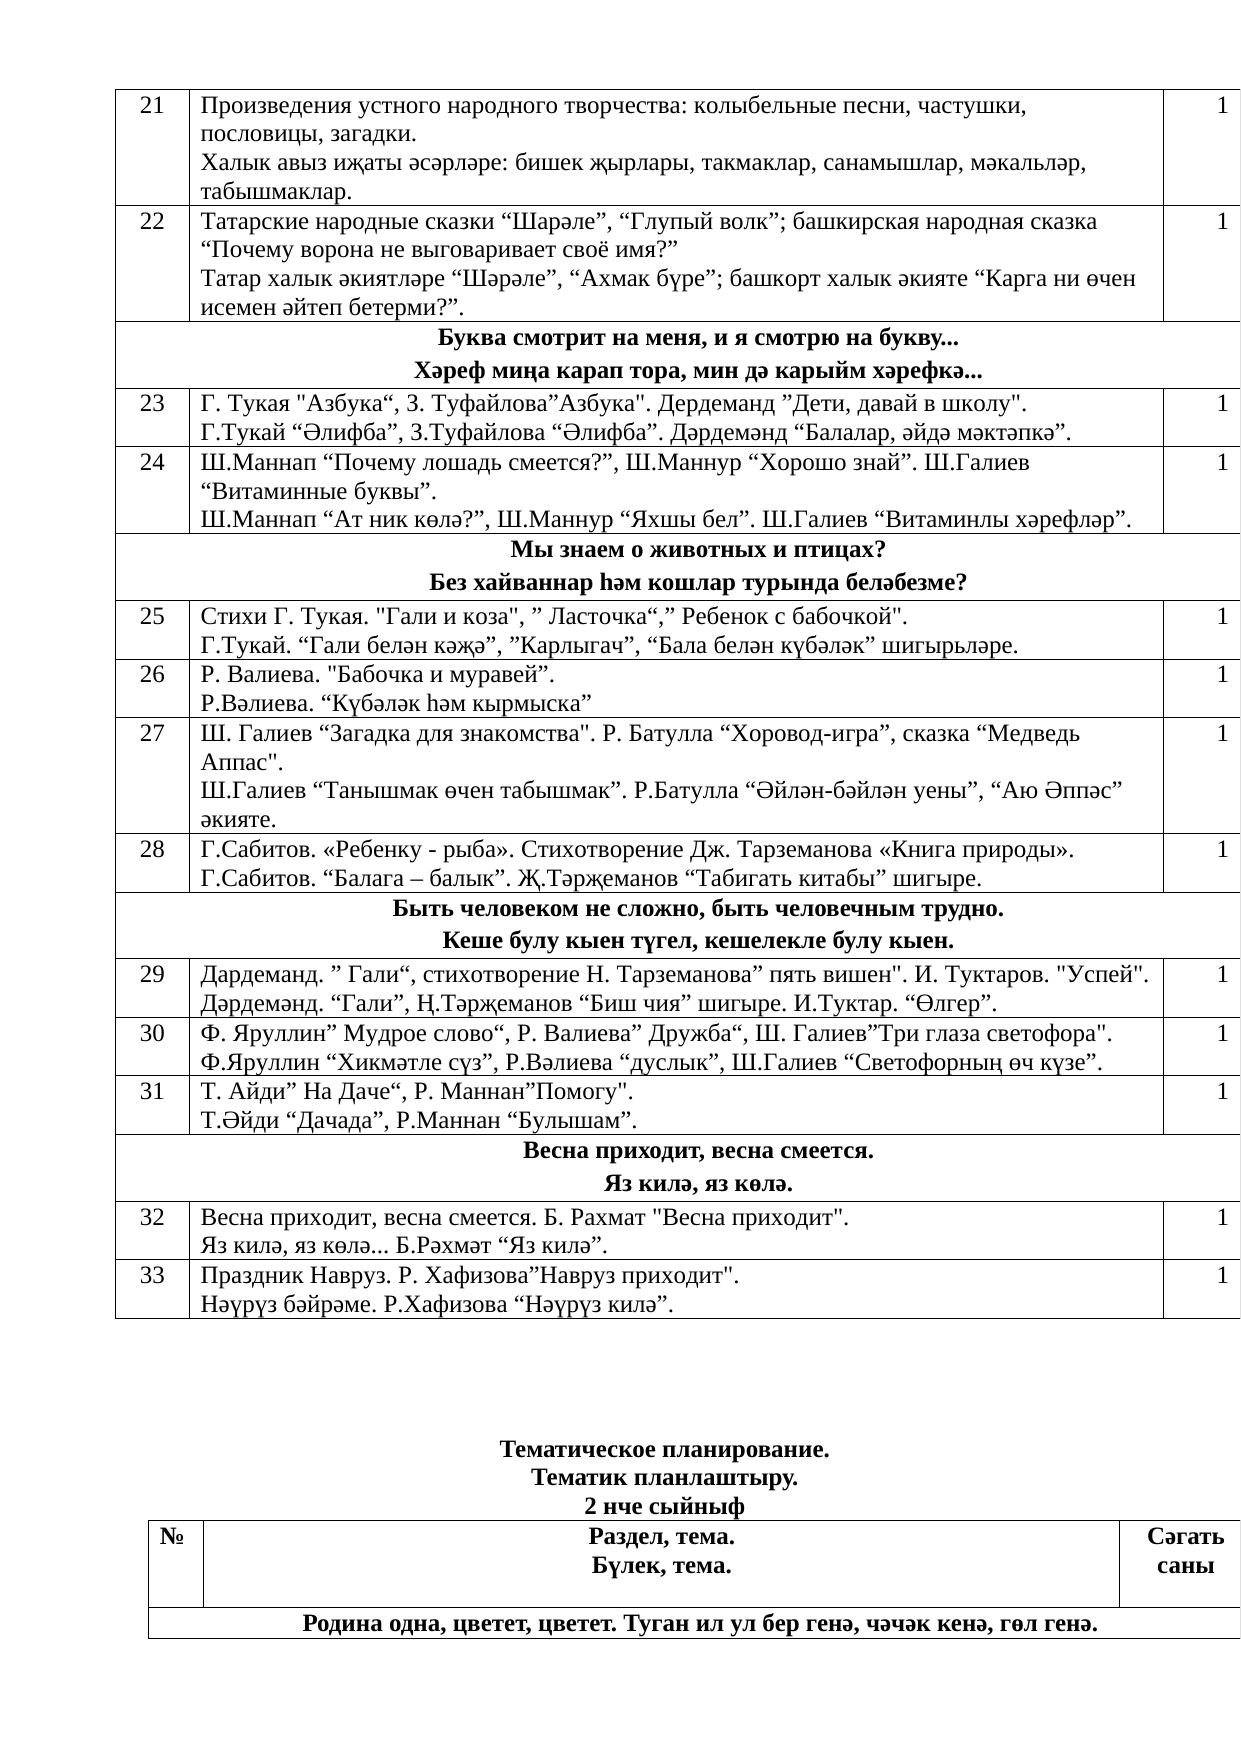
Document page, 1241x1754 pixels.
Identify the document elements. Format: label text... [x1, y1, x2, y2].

table_cell 21 [116, 90, 189, 205]
table_cell 29 [116, 959, 189, 1017]
table_cell 1 [1164, 834, 1240, 892]
table_cell 33 [116, 1260, 189, 1318]
table_cell Мы знаем о животных и птицах? Без хайваннар һәм кошлар турында беләбезме? [116, 534, 1240, 600]
table_cell 24 [116, 447, 189, 533]
table_cell Р. Валиева. "Бабочка и муравей”. Р.Вәлиева. “Күбәләк һәм кырмыска” [190, 660, 1163, 717]
table_cell Г.Сабитов. «Ребенку - рыба». Стихотворение Дж. Тарземанова «Книга природы». Г.Сабитов. “Балага – балык”. Җ.Тәрҗеманов “Табигать китабы” шигыре. [190, 834, 1163, 892]
table_cell Ф. Яруллин” Мудрое слово“, Р. Валиева” Дружба“, Ш. Галиев”Три глаза светофора". Ф.Яруллин “Хикмәтле сүз”, Р.Вәлиева “дуслык”, Ш.Галиев “Светофорның өч күзе”. [190, 1018, 1163, 1075]
table_cell Ш.Маннап “Почему лошадь смеется?”, Ш.Маннур “Хорошо знай”. Ш.Галиев “Витаминные буквы”. Ш.Маннап “Ат ник көлә?”, Ш.Маннур “Яхшы бел”. Ш.Галиев “Витаминлы хәрефләр”. [190, 447, 1163, 533]
table_cell 26 [116, 660, 189, 717]
table_cell Татарские народные сказки “Шарәле”, “Глупый волк”; башкирская народная сказка “Почему ворона не выговаривает своё имя?” Татар халык әкиятләре “Шәрәле”, “Ахмак бүре”; башкорт халык әкияте “Карга ни өчен исемен әйтеп бетерми?”. [190, 206, 1163, 321]
table_cell 22 [116, 206, 189, 321]
table_cell Произведения устного народного творчества: колыбельные песни, частушки, пословицы, загадки. Халык авыз иҗаты әсәрләре: бишек җырлары, такмаклар, санамышлар, мәкальләр, табышмаклар. [190, 90, 1163, 205]
table_cell Т. Айди” На Даче“, Р. Маннан”Помогу". Т.Әйди “Дачада”, Р.Маннан “Булышам”. [190, 1076, 1163, 1134]
table_cell 25 [116, 601, 189, 658]
table_cell Буква смотрит на меня, и я смотрю на букву... Хәреф миңа карап тора, мин дә карыйм хәрефкә... [116, 322, 1240, 387]
table_cell 1 [1164, 389, 1240, 446]
table_cell 1 [1164, 959, 1240, 1017]
table_cell 1 [1164, 1260, 1240, 1318]
table_cell Родина одна, цветет, цветет. Туган ил ул бер генә, чәчәк кенә, гөл генә. [149, 1608, 1240, 1638]
table_header Раздел, тема. Бүлек, тема. [204, 1521, 1119, 1607]
table_cell Праздник Навруз. Р. Хафизова”Навруз приходит". Нәүрүз бәйрәме. Р.Хафизова “Нәүрүз килә”. [190, 1260, 1163, 1318]
table_cell 30 [116, 1018, 189, 1075]
table_cell Стихи Г. Тукая. "Гали и коза", ” Ласточка“,” Ребенок с бабочкой". Г.Тукай. “Гали белән кәҗә”, ”Карлыгач”, “Бала белән күбәләк” шигырьләре. [190, 601, 1163, 658]
table_cell Дардеманд. ” Гали“, стихотворение Н. Тарземанова” пять вишен". И. Туктаров. "Успей". Дәрдемәнд. “Гали”, Ң.Тәрҗеманов “Биш чия” шигыре. И.Туктар. “Өлгер”. [190, 959, 1163, 1017]
text 2 нче сыйныф [148, 1491, 1181, 1520]
text Тематическое планирование. [148, 1434, 1181, 1462]
table_cell 32 [116, 1202, 189, 1259]
table_cell 1 [1164, 601, 1240, 658]
text Тематик планлаштыру. [148, 1462, 1181, 1491]
table_cell 1 [1164, 447, 1240, 533]
table_cell Быть человеком не сложно, быть человечным трудно. Кеше булу кыен түгел, кешелекле булу кыен. [116, 893, 1240, 958]
table_cell 31 [116, 1076, 189, 1134]
table_cell 1 [1164, 90, 1240, 205]
table_header Сәгать саны [1120, 1521, 1240, 1607]
table_header № [149, 1521, 203, 1607]
table_cell 1 [1164, 1018, 1240, 1075]
table_cell 27 [116, 718, 189, 833]
table_cell 1 [1164, 718, 1240, 833]
table_cell 1 [1164, 1076, 1240, 1134]
table_cell 23 [116, 389, 189, 446]
table_cell 1 [1164, 660, 1240, 717]
table_cell Весна приходит, весна смеется. Б. Рахмат "Весна приходит". Яз килә, яз көлә... Б.Рәхмәт “Яз килә”. [190, 1202, 1163, 1259]
table_cell 1 [1164, 1202, 1240, 1259]
table_cell 1 [1164, 206, 1240, 321]
table_cell Ш. Галиев “Загадка для знакомства". Р. Батулла “Хоровод-игра”, сказка “Медведь Аппас". Ш.Галиев “Танышмак өчен табышмак”. Р.Батулла “Әйлән-бәйлән уены”, “Аю Әппәс” әкияте. [190, 718, 1163, 833]
table_cell Весна приходит, весна смеется. Яз килә, яз көлә. [116, 1135, 1240, 1201]
table_cell 28 [116, 834, 189, 892]
table_cell Г. Тукая "Азбука“, З. Туфайлова”Азбука". Дердеманд ”Дети, давай в школу". Г.Тукай “Әлифба”, З.Туфайлова “Әлифба”. Дәрдемәнд “Балалар, әйдә мәктәпкә”. [190, 389, 1163, 446]
